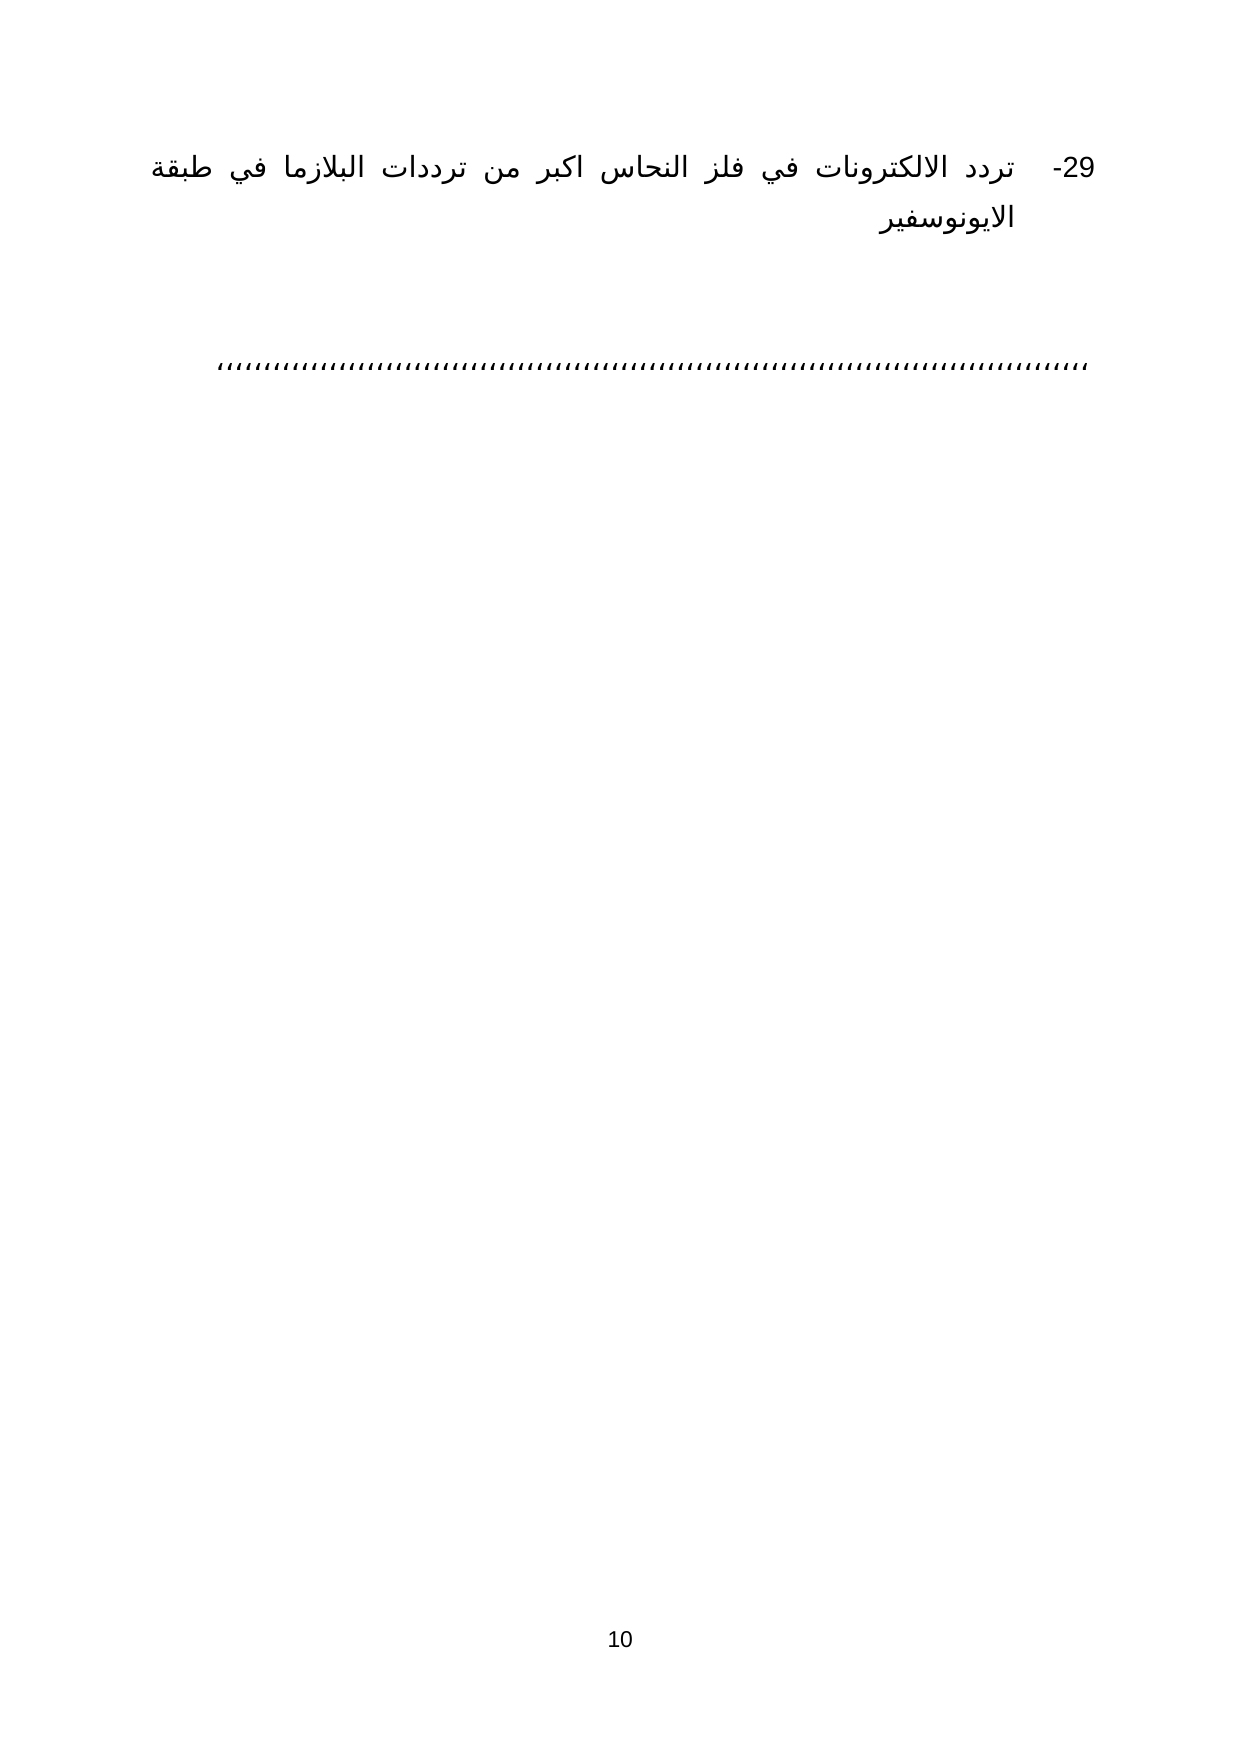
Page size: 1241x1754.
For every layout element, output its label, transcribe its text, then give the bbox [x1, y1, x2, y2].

list تردد الالكترونات في فلز النحاس اكبر من ترددات البلازما في طبقة الايونوسفير [150, 150, 1053, 234]
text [150, 343, 1090, 376]
